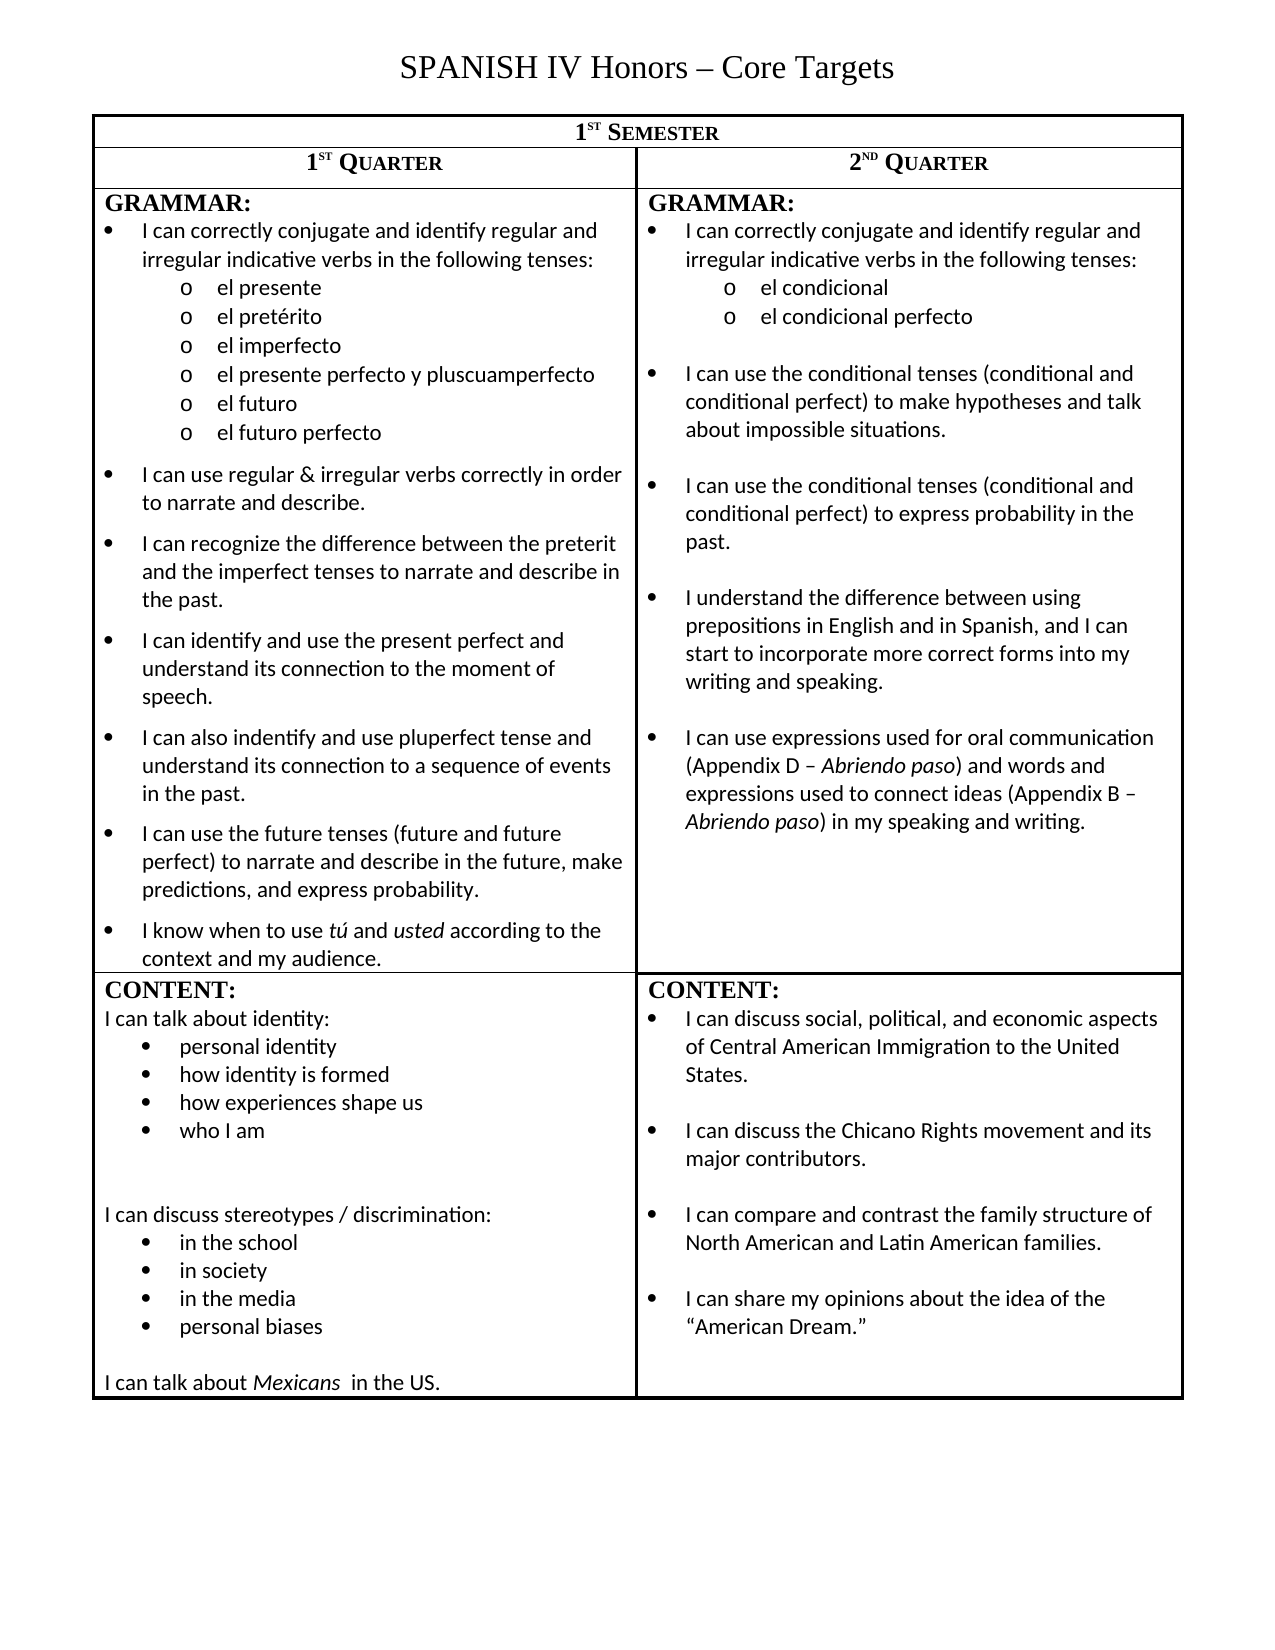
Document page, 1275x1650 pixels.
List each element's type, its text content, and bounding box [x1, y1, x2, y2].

table_cell 2nd Quarter [638, 148, 1181, 187]
table_cell CONTENT: I can discuss social, political, and economic aspects of Central American Immigration to the United States. I can discuss the Chicano Rights movement and its major contributors. I can compare and contrast the family structure of North American and Latin American families. I can share my opinions about the idea of the “American Dream.” [638, 975, 1181, 1396]
table_cell GRAMMAR: I can correctly conjugate and identify regular and irregular indicative verbs in the following tenses: el condicional el condicional perfecto I can use the conditional tenses (conditional and conditional perfect) to make hypotheses and talk about impossible situations. I can use the conditional tenses (conditional and conditional perfect) to express probability in the past. I understand the difference between using prepositions in English and in Spanish, and I can start to incorporate more correct forms into my writing and speaking. I can use expressions used for oral communication (Appendix D – Abriendo paso) and words and expressions used to connect ideas (Appendix B – Abriendo paso) in my speaking and writing. [638, 189, 1181, 972]
table_cell GRAMMAR: I can correctly conjugate and identify regular and irregular indicative verbs in the following tenses: el presente el pretérito el imperfecto el presente perfecto y pluscuamperfecto el futuro el futuro perfecto I can use regular & irregular verbs correctly in order to narrate and describe. I can recognize the difference between the preterit and the imperfect tenses to narrate and describe in the past. I can identify and use the present perfect and understand its connection to the moment of speech. I can also indentify and use pluperfect tense and understand its connection to a sequence of events in the past. I can use the future tenses (future and future perfect) to narrate and describe in the future, make predictions, and express probability. I know when to use tú and usted according to the context and my audience. [95, 189, 635, 972]
table_cell CONTENT: I can talk about identity: personal identity how identity is formed how experiences shape us who I am I can discuss stereotypes / discrimination: in the school in society in the media personal biases I can talk about Mexicans in the US. [95, 973, 635, 1396]
title SPANISH IV Honors – Core Targets [187, 47, 1106, 85]
table_cell 1st Quarter [95, 148, 635, 187]
table_header 1st Semester [95, 117, 1181, 147]
